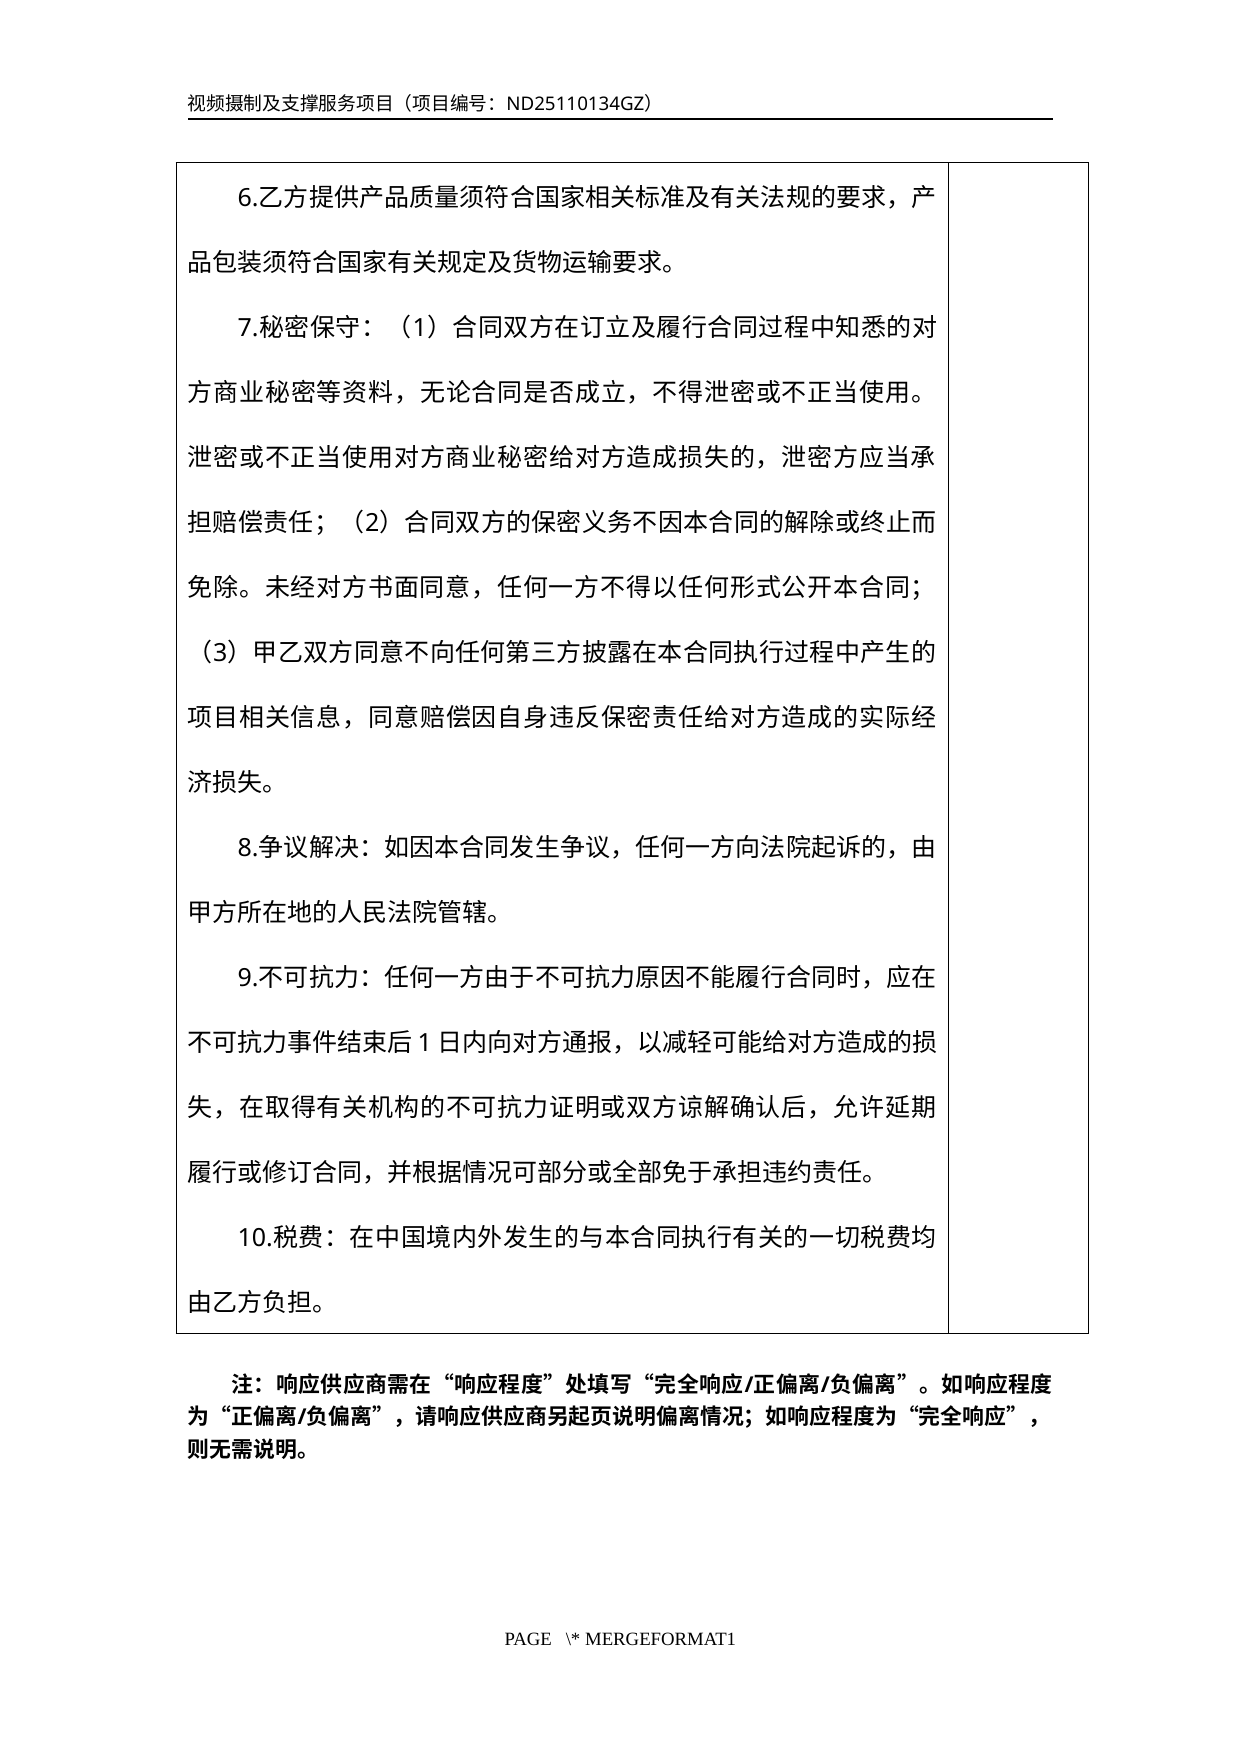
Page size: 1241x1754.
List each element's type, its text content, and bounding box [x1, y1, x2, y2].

table_cell [949, 163, 1088, 1333]
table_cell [177, 163, 948, 1333]
text 注：响应供应商需在“响应程度”处填写“完全响应/正偏离/负偏离”。如响应程度为“正偏离/负偏离”，请响应供应商另起页说明偏离情况；如响应程度为“完全响应”，则无需说明。 [187, 1367, 1053, 1464]
